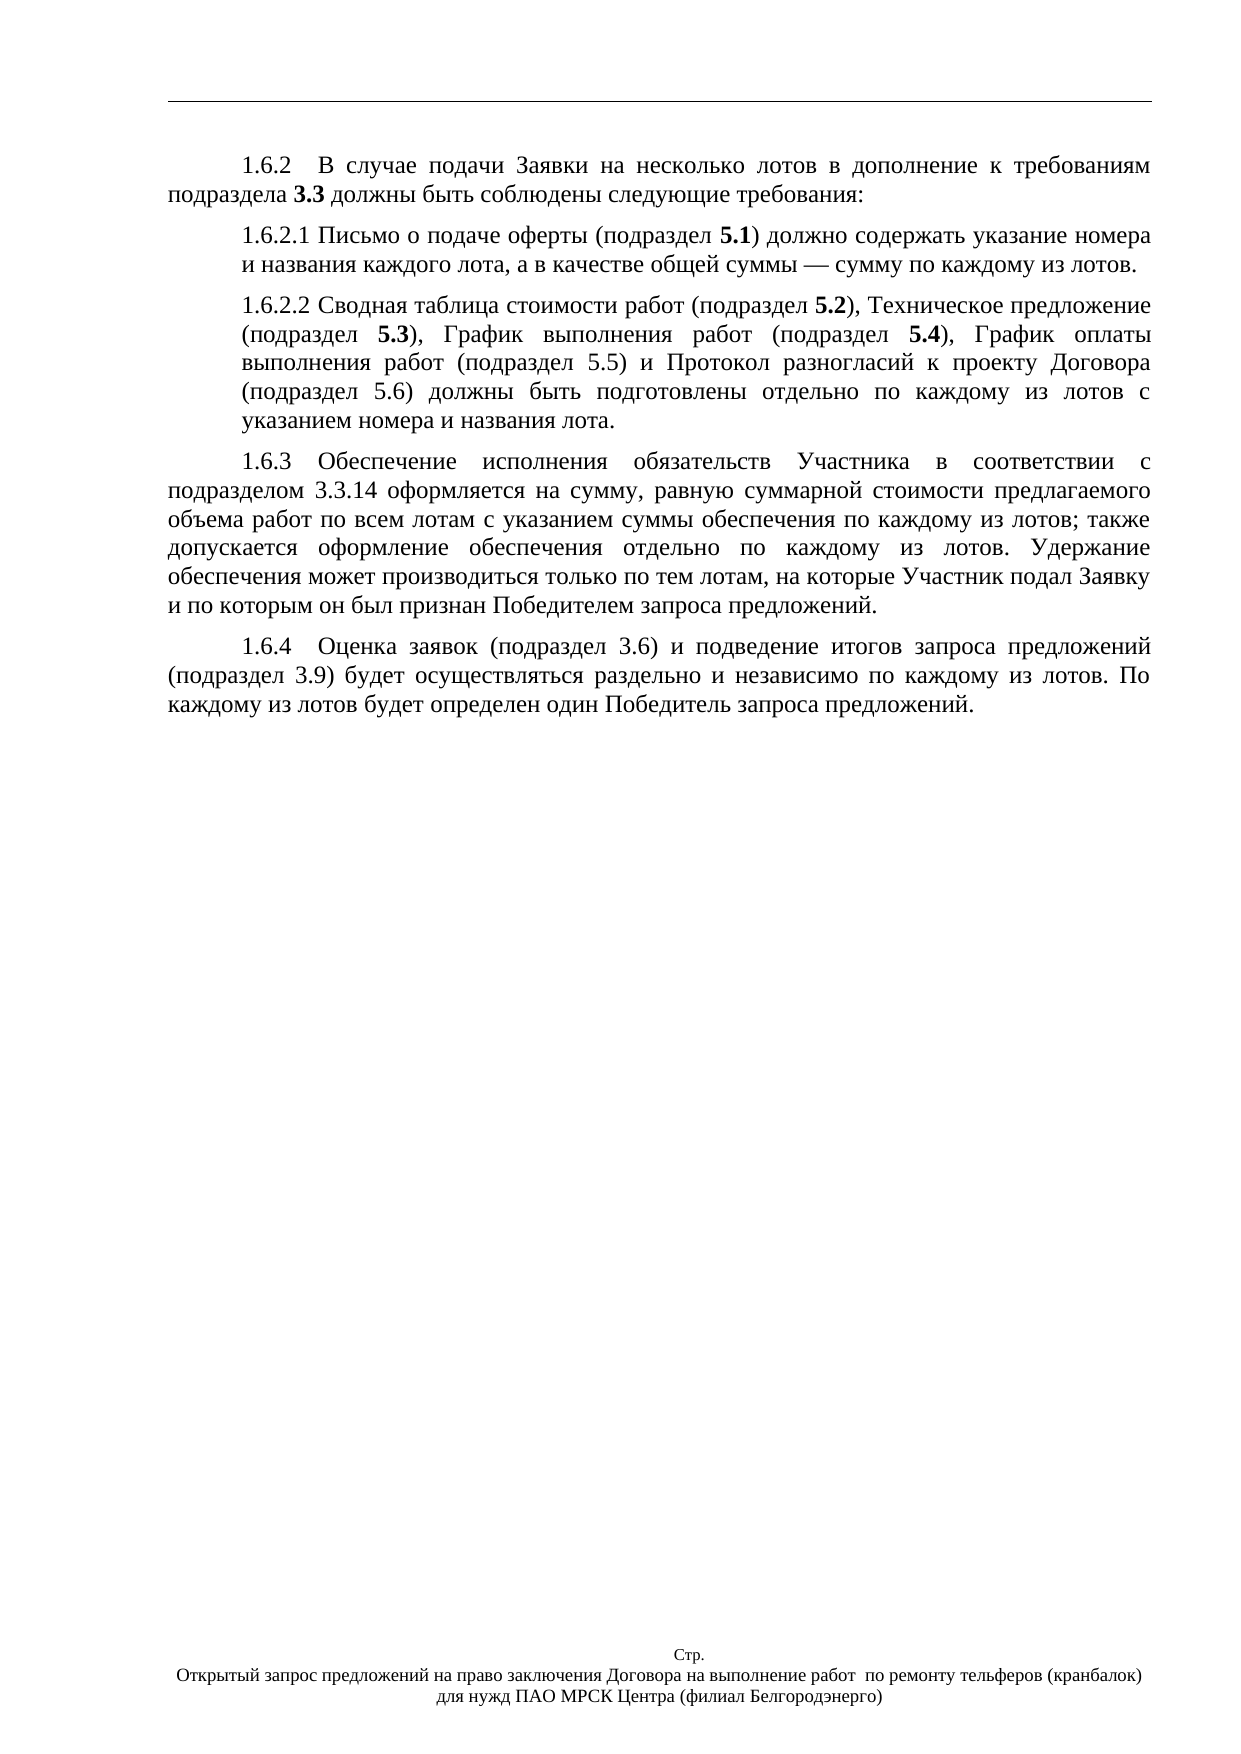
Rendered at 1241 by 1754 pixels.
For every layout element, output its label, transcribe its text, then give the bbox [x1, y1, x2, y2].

subtitle В случае подачи Заявки на несколько лотов в дополнение к требованиям подраздела 3.3 должны быть соблюдены следующие требования: [168, 150, 1152, 207]
subtitle Сводная таблица стоимости работ (подраздел 5.2), Техническое предложение (подраздел 5.3), График выполнения работ (подраздел 5.4), График оплаты выполнения работ (подраздел 5.5) и Протокол разногласий к проекту Договора (подраздел 5.6) должны быть подготовлены отдельно по каждому из лотов с указанием номера и названия лота. [241, 290, 1152, 434]
subtitle Обеспечение исполнения обязательств Участника в соответствии с подразделом 3.3.14 оформляется на сумму, равную суммарной стоимости предлагаемого объема работ по всем лотам с указанием суммы обеспечения по каждому из лотов; также допускается оформление обеспечения отдельно по каждому из лотов. Удержание обеспечения может производиться только по тем лотам, на которые Участник подал Заявку и по которым он был признан Победителем запроса предложений. [168, 446, 1152, 619]
subtitle Оценка заявок (подраздел 3.6) и подведение итогов запроса предложений (подраздел 3.9) будет осуществляться раздельно и независимо по каждому из лотов. По каждому из лотов будет определен один Победитель запроса предложений. [168, 631, 1152, 717]
subtitle Письмо о подаче оферты (подраздел 5.1) должно содержать указание номера и названия каждого лота, а в качестве общей суммы — сумму по каждому из лотов. [241, 220, 1152, 277]
